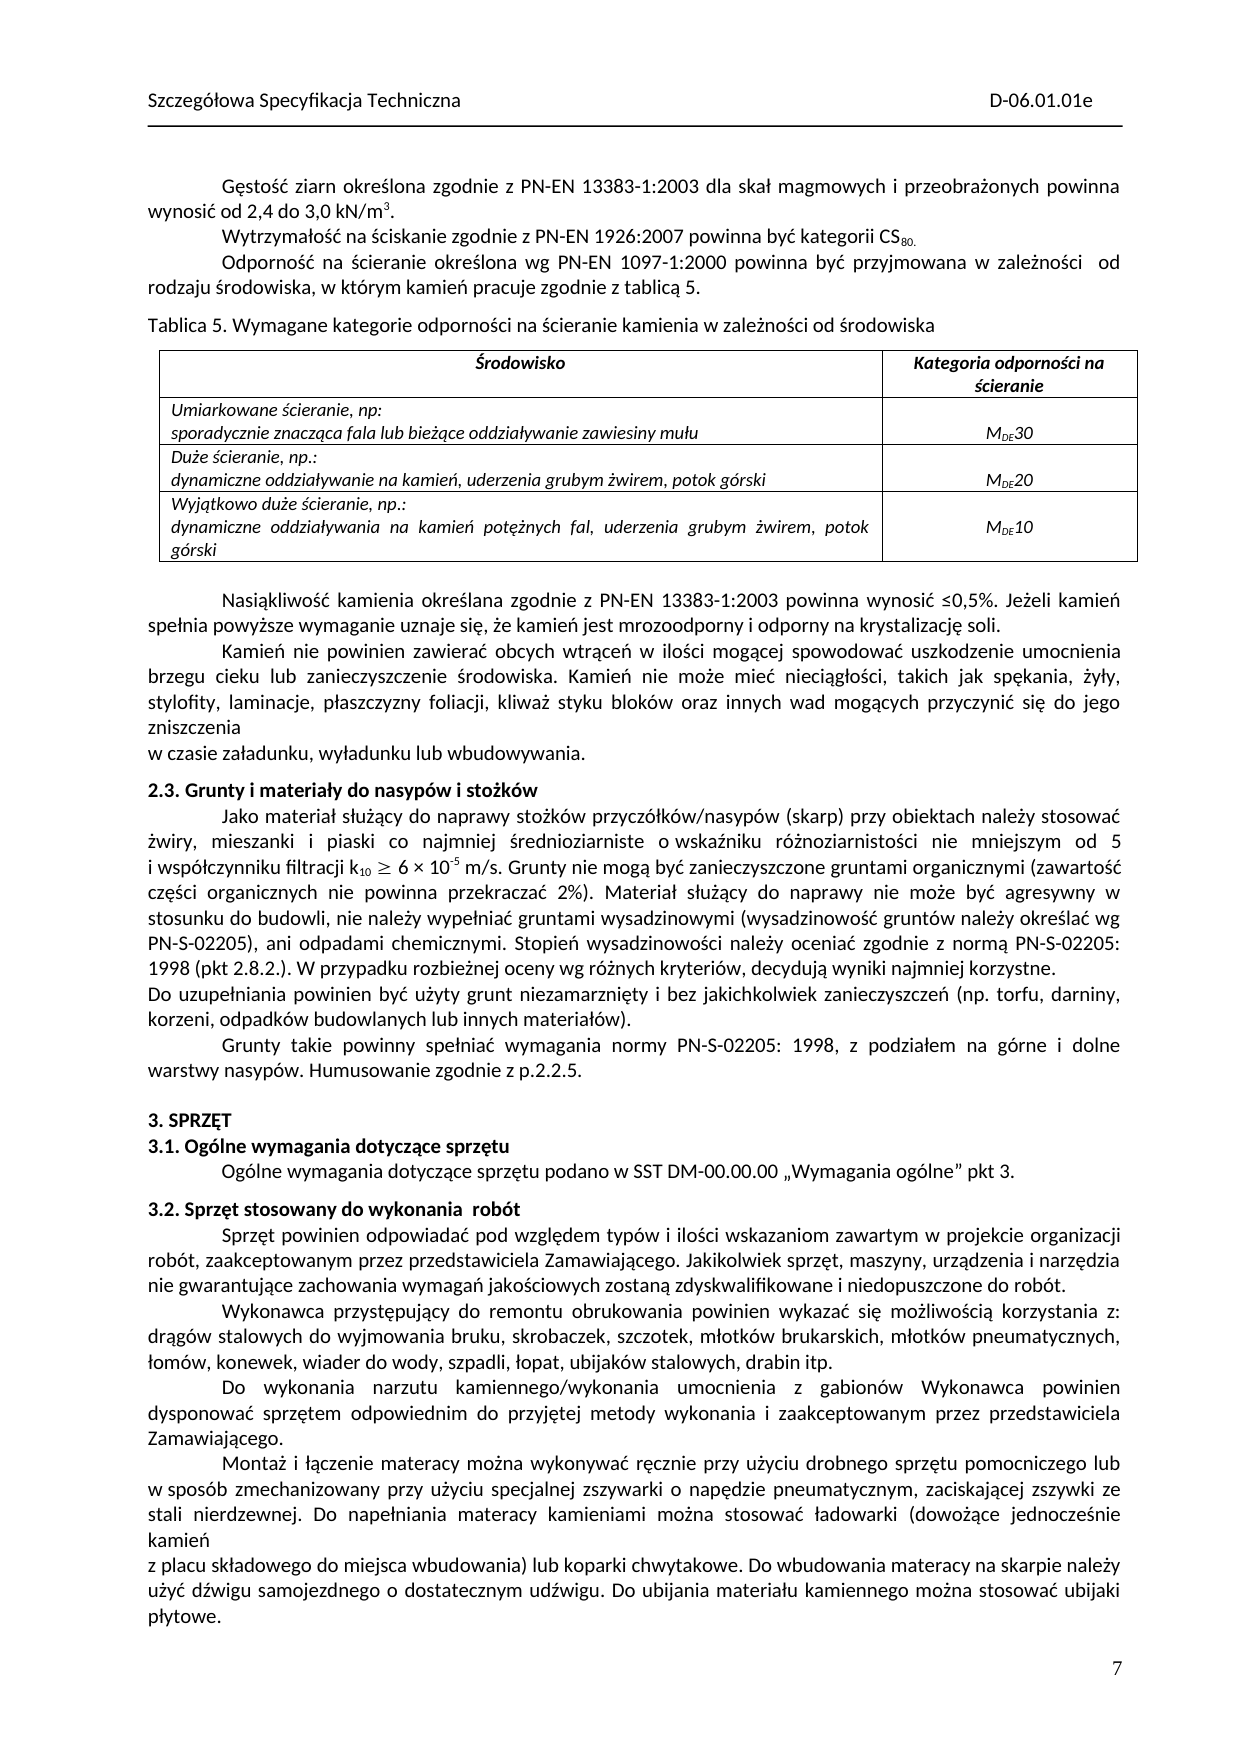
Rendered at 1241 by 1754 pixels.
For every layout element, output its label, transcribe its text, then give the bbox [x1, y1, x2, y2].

text Do wykonania narzutu kamiennego/wykonania umocnienia z gabionów Wykonawca powinien dysponować sprzętem odpowiednim do przyjętej metody wykonania i zaakceptowanym przez przedstawiciela Zamawiającego. [148, 1374, 1122, 1451]
text Grunty takie powinny spełniać wymagania normy PN-S-02205: 1998, z podziałem na górne i dolne warstwy nasypów. Humusowanie zgodnie z p.2.2.5. [148, 1032, 1122, 1083]
text Ogólne wymagania dotyczące sprzętu podano w SST DM-00.00.00 „Wymagania ogólne” pkt 3. [148, 1158, 1122, 1184]
table_cell MDE10 [883, 492, 1137, 561]
text Wykonawca przystępujący do remontu obrukowania powinien wykazać się możliwością korzystania z: drągów stalowych do wyjmowania bruku, skrobaczek, szczotek, młotków brukarskich, młotków pneumatycznych, łomów, konewek, wiader do wody, szpadli, łopat, ubijaków stalowych, drabin itp. [148, 1298, 1122, 1374]
text Odporność na ścieranie określona wg PN-EN 1097-1:2000 powinna być przyjmowana w zależności od rodzaju środowiska, w którym kamień pracuje zgodnie z tablicą 5. [148, 249, 1122, 300]
text Montaż i łączenie materacy można wykonywać ręcznie przy użyciu drobnego sprzętu pomocniczego lub w sposób zmechanizowany przy użyciu specjalnej zszywarki o napędzie pneumatycznym, zaciskającej zszywki ze stali nierdzewnej. Do napełniania materacy kamieniami można stosować ładowarki (dowożące jednocześnie kamień z placu składowego do miejsca wbudowania) lub koparki chwytakowe. Do wbudowania materacy na skarpie należy użyć dźwigu samojezdnego o dostatecznym udźwigu. Do ubijania materiału kamiennego można stosować ubijaki płytowe. [148, 1451, 1122, 1628]
text 3.1. Ogólne wymagania dotyczące sprzętu [148, 1133, 1122, 1158]
text Jako materiał służący do naprawy stożków przyczółków/nasypów (skarp) przy obiektach należy stosować żwiry, mieszanki i piaski co najmniej średnioziarniste o wskaźniku różnoziarnistości nie mniejszym od 5 i współczynniku filtracji k10 6 × 10-5 m/s. Grunty nie mogą być zanieczyszczone gruntami organicznymi (zawartość części organicznych nie powinna przekraczać 2%). Materiał służący do naprawy nie może być agresywny w stosunku do budowli, nie należy wypełniać gruntami wysadzinowymi (wysadzinowość gruntów należy określać wg PN-S-02205), ani odpadami chemicznymi. Stopień wysadzinowości należy oceniać zgodnie z normą PN-S-02205: 1998 (pkt 2.8.2.). W przypadku rozbieżnej oceny wg różnych kryteriów, decydują wyniki najmniej korzystne. [148, 803, 1122, 981]
text Wytrzymałość na ściskanie zgodnie z PN-EN 1926:2007 powinna być kategorii CS80. [148, 224, 1122, 249]
table_header Środowisko [160, 351, 882, 397]
text Kamień nie powinien zawierać obcych wtrąceń w ilości mogącej spowodować uszkodzenie umocnienia brzegu cieku lub zanieczyszczenie środowiska. Kamień nie może mieć nieciągłości, takich jak spękania, żyły, stylofity, laminacje, płaszczyzny foliacji, kliważ styku bloków oraz innych wad mogących przyczynić się do jego zniszczenia w czasie załadunku, wyładunku lub wbudowywania. [148, 638, 1122, 765]
text Do uzupełniania powinien być użyty grunt niezamarznięty i bez jakichkolwiek zanieczyszczeń (np. torfu, darniny, korzeni, odpadków budowlanych lub innych materiałów). [148, 981, 1122, 1032]
table_cell Duże ścieranie, np.: dynamiczne oddziaływanie na kamień, uderzenia grubym żwirem, potok górski [160, 445, 882, 491]
text Sprzęt powinien odpowiadać pod względem typów i ilości wskazaniom zawartym w projekcie organizacji robót, zaakceptowanym przez przedstawiciela Zamawiającego. Jakikolwiek sprzęt, maszyny, urządzenia i narzędzia nie gwarantujące zachowania wymagań jakościowych zostaną zdyskwalifikowane i niedopuszczone do robót. [148, 1222, 1122, 1298]
text 3.2. Sprzęt stosowany do wykonania robót [148, 1196, 1122, 1222]
table_cell Umiarkowane ścieranie, np: sporadycznie znacząca fala lub bieżące oddziaływanie zawiesiny mułu [160, 398, 882, 444]
table_cell Wyjątkowo duże ścieranie, np.: dynamiczne oddziaływania na kamień potężnych fal, uderzenia grubym żwirem, potok górski [160, 492, 882, 561]
text Tablica 5. Wymagane kategorie odporności na ścieranie kamienia w zależności od środowiska [148, 312, 1122, 338]
table_cell MDE20 [883, 445, 1137, 491]
table_header Kategoria odporności na ścieranie [883, 351, 1137, 397]
text 2.3. Grunty i materiały do nasypów i stożków [148, 778, 1122, 803]
table_cell MDE30 [883, 398, 1137, 444]
text Nasiąkliwość kamienia określana zgodnie z PN-EN 13383-1:2003 powinna wynosić ≤0,5%. Jeżeli kamień spełnia powyższe wymaganie uznaje się, że kamień jest mrozoodporny i odporny na krystalizację soli. [148, 587, 1122, 638]
text Gęstość ziarn określona zgodnie z PN-EN 13383-1:2003 dla skał magmowych i przeobrażonych powinna wynosić od 2,4 do 3,0 kN/m3. [148, 173, 1122, 224]
text 3. SPRZĘT [148, 1108, 1122, 1133]
